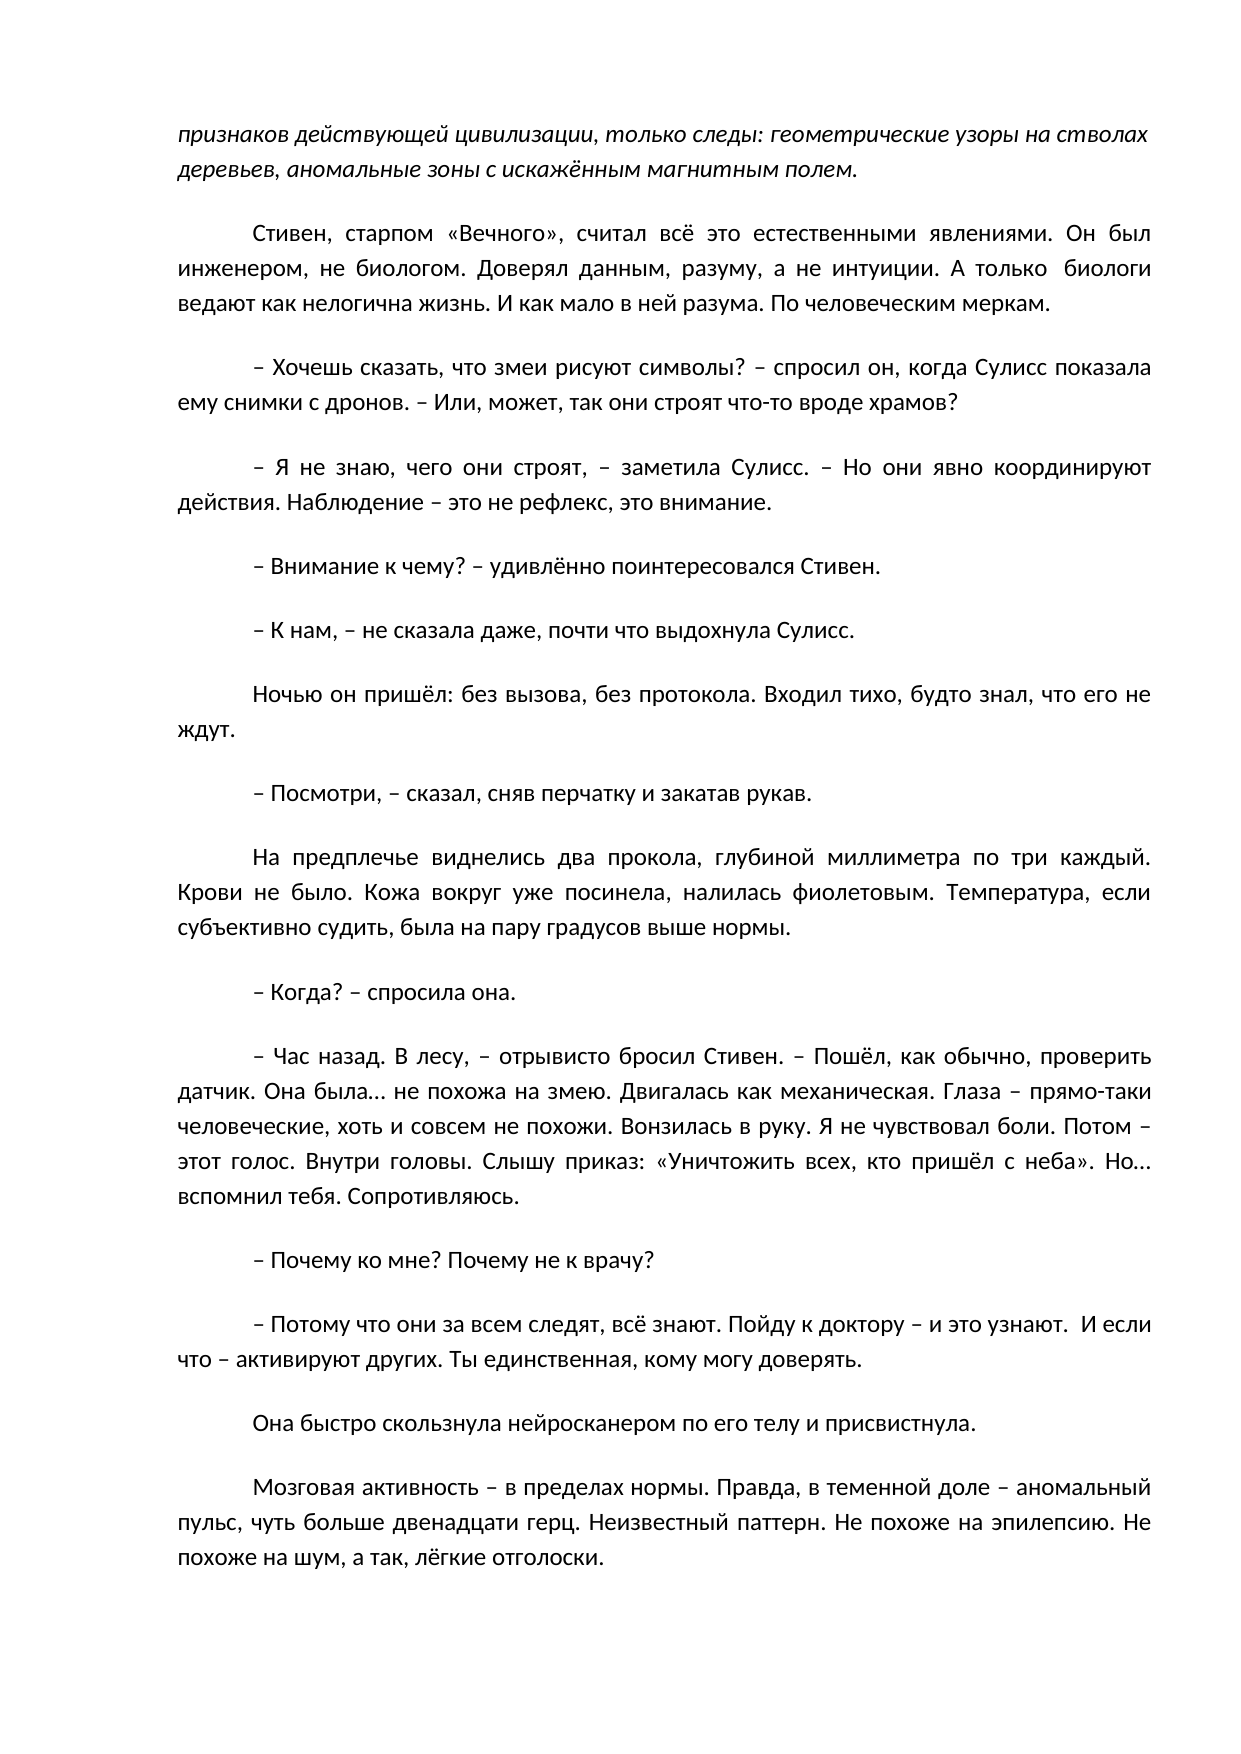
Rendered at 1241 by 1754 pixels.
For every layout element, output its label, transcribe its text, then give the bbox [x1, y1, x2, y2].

text Мозговая активность – в пределах нормы. Правда, в теменной доле – аномальный пульс, чуть больше двенадцати герц. Неизвестный паттерн. Не похоже на эпилепсию. Не похоже на шум, а так, лёгкие отголоски. [177, 1471, 1152, 1572]
text – Почему ко мне? Почему не к врачу? [177, 1244, 1152, 1274]
text На предплечье виднелись два прокола, глубиной миллиметра по три каждый. Крови не было. Кожа вокруг уже посинела, налилась фиолетовым. Температура, если субъективно судить, была на пару градусов выше нормы. [177, 841, 1152, 942]
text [177, 118, 1152, 184]
text – К нам, – не сказала даже, почти что выдохнула Сулисс. [177, 614, 1152, 644]
text – Хочешь сказать, что змеи рисуют символы? – спросил он, когда Сулисс показала ему снимки с дронов. – Или, может, так они строят что-то вроде храмов? [177, 351, 1152, 417]
text Она быстро скользнула нейросканером по его телу и присвистнула. [177, 1407, 1152, 1438]
text – Когда? – спросила она. [177, 976, 1152, 1006]
text – Внимание к чему? – удивлённо поинтересовался Стивен. [177, 550, 1152, 580]
text – Потому что они за всем следят, всё знают. Пойду к доктору – и это узнают. И если что – активируют других. Ты единственная, кому могу доверять. [177, 1308, 1152, 1374]
text Ночью он пришёл: без вызова, без протокола. Входил тихо, будто знал, что его не ждут. [177, 678, 1152, 744]
text Стивен, старпом «Вечного», считал всё это естественными явлениями. Он был инженером, не биологом. Доверял данным, разуму, а не интуиции. А только биологи ведают как нелогична жизнь. И как мало в ней разума. По человеческим меркам. [177, 217, 1152, 318]
text – Посмотри, – сказал, сняв перчатку и закатав рукав. [177, 777, 1152, 808]
text – Я не знаю, чего они строят, – заметила Сулисс. – Но они явно координируют действия. Наблюдение – это не рефлекс, это внимание. [177, 451, 1152, 516]
text – Час назад. В лесу, – отрывисто бросил Стивен. – Пошёл, как обычно, проверить датчик. Она была… не похожа на змею. Двигалась как механическая. Глаза – прямо-таки человеческие, хоть и совсем не похожи. Вонзилась в руку. Я не чувствовал боли. Потом – этот голос. Внутри головы. Слышу приказ: «Уничтожить всех, кто пришёл с неба». Но… вспомнил тебя. Сопротивляюсь. [177, 1040, 1152, 1210]
